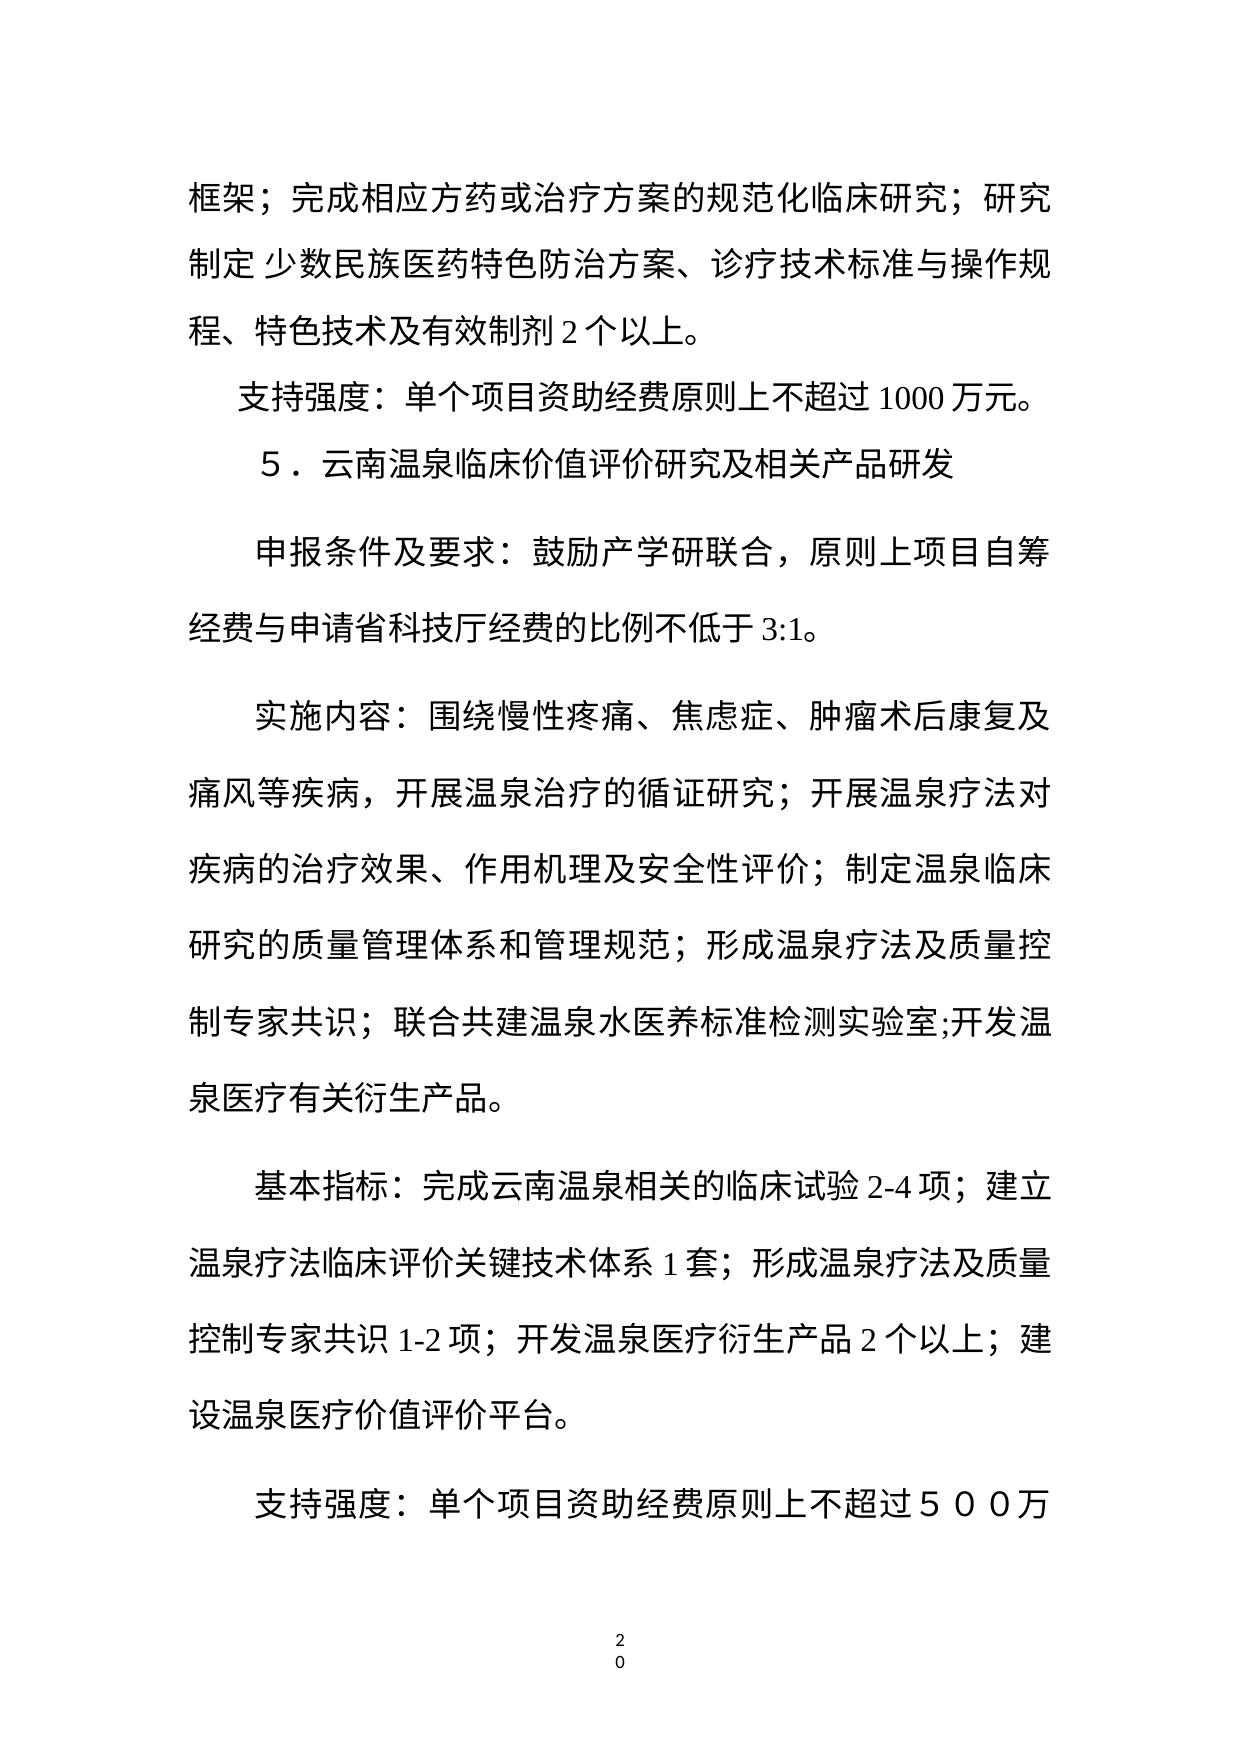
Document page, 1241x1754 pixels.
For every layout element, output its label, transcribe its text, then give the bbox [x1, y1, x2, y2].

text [188, 162, 1052, 362]
text 实施内容：围绕慢性疼痛、焦虑症、肿瘤术后康复及痛风等疾病，开展温泉治疗的循证研究；开展温泉疗法对疾病的治疗效果、作用机理及安全性评价；制定温泉临床研究的质量管理体系和管理规范；形成温泉疗法及质量控制专家共识；联合共建温泉水医养标准检测实验室;开发温泉医疗有关衍生产品。 [188, 681, 1052, 1129]
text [188, 1468, 1052, 1535]
text 申报条件及要求：鼓励产学研联合，原则上项目自筹经费与申请省科技厅经费的比例不低于3:1。 [188, 517, 1052, 659]
text 基本指标：完成云南温泉相关的临床试验2-4项；建立温泉疗法临床评价关键技术体系1套；形成温泉疗法及质量控制专家共识1-2项；开发温泉医疗衍生产品2个以上；建设温泉医疗价值评价平台。 [188, 1151, 1052, 1447]
text 支持强度：单个项目资助经费原则上不超过1000万元。 [238, 362, 1052, 428]
text ５．云南温泉临床价值评价研究及相关产品研发 [188, 428, 1052, 495]
